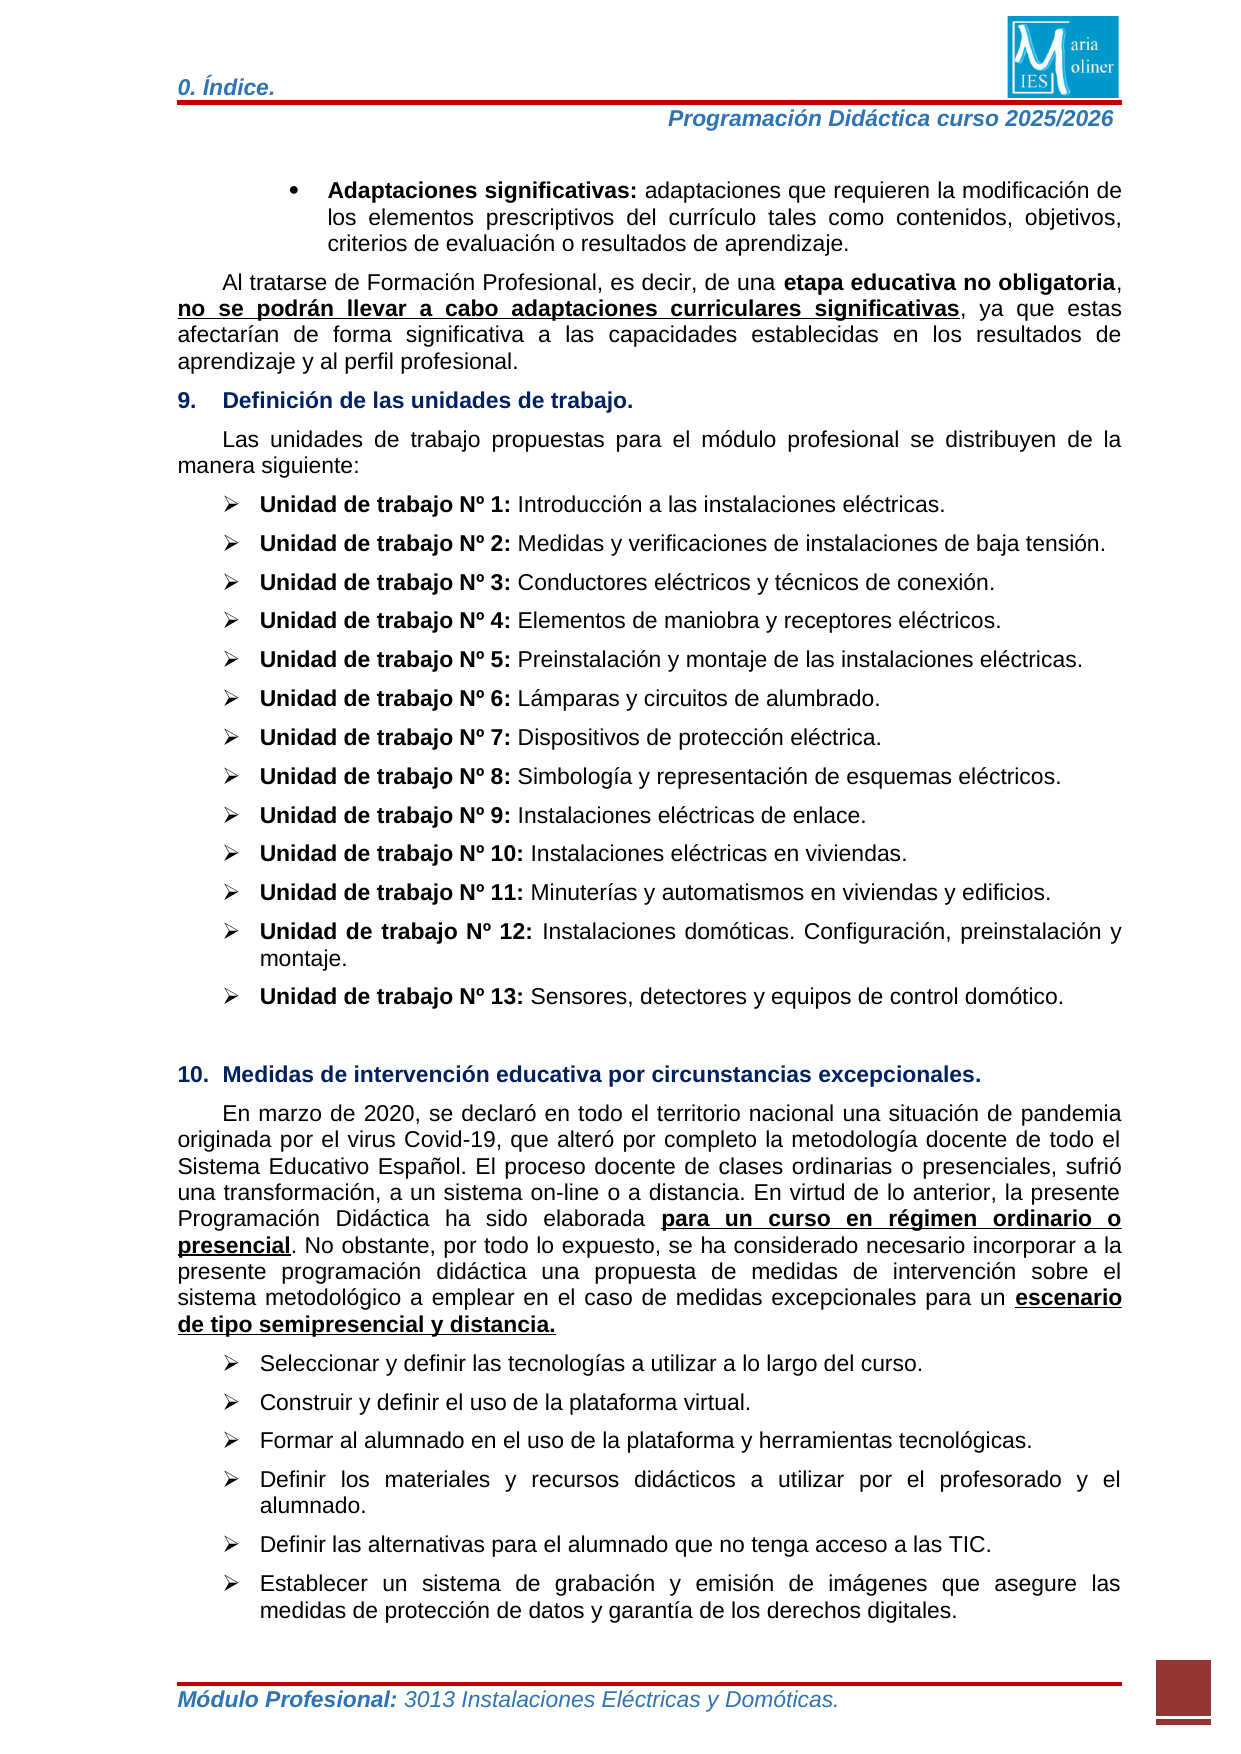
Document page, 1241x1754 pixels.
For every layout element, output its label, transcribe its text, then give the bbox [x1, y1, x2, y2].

picture [1092, 65, 1098, 72]
list Unidad de trabajo Nº 12: Instalaciones domóticas. Configuración, preinstalación y montaje. [222, 918, 1122, 971]
list Definir las alternativas para el alumnado que no tenga acceso a las TIC. [222, 1531, 1122, 1558]
list Formar al alumnado en el uso de la plataforma y herramientas tecnológicas. [222, 1427, 1122, 1454]
list Unidad de trabajo Nº 8: Simbología y representación de esquemas eléctricos. [222, 763, 1122, 789]
list Definir los materiales y recursos didácticos a utilizar por el profesorado y el alumnado. [222, 1466, 1122, 1519]
picture [1072, 42, 1078, 49]
list Unidad de trabajo Nº 9: Instalaciones eléctricas de enlace. [222, 802, 1122, 828]
list Unidad de trabajo Nº 1: Introducción a las instalaciones eléctricas. [222, 491, 1122, 517]
list Adaptaciones significativas: adaptaciones que requieren la modificación de los elementos prescriptivos del currículo tales como contenidos, objetivos, criterios de evaluación o resultados de aprendizaje. [290, 177, 1122, 256]
text Las unidades de trabajo propuestas para el módulo profesional se distribuyen de la manera siguiente: [177, 426, 1122, 478]
list Construir y definir el uso de la plataforma virtual. [222, 1388, 1122, 1415]
list Unidad de trabajo Nº 4: Elementos de maniobra y receptores eléctricos. [222, 607, 1122, 634]
list Unidad de trabajo Nº 5: Preinstalación y montaje de las instalaciones eléctricas. [222, 646, 1122, 672]
list Unidad de trabajo Nº 3: Conductores eléctricos y técnicos de conexión. [222, 568, 1122, 595]
list Unidad de trabajo Nº 10: Instalaciones eléctricas en viviendas. [222, 840, 1122, 867]
text Al tratarse de Formación Profesional, es decir, de una etapa educativa no obligatoria, no se podrán llevar a cabo adaptaciones curriculares significativas, ya que estas afectarían de forma significativa a las capacidades establecidas en los resultados de aprendizaje y al perfil profesional. [177, 269, 1122, 374]
text En marzo de 2020, se declaró en todo el territorio nacional una situación de pandemia originada por el virus Covid-19, que alteró por completo la metodología docente de todo el Sistema Educativo Español. El proceso docente de clases ordinarias o presenciales, sufrió una transformación, a un sistema on-line o a distancia. En virtud de lo anterior, la presente Programación Didáctica ha sido elaborada para un curso en régimen ordinario o presencial. No obstante, por todo lo expuesto, se ha considerado necesario incorporar a la presente programación didáctica una propuesta de medidas de intervención sobre el sistema metodológico a emplear en el caso de medidas excepcionales para un escenario de tipo semipresencial y distancia. [177, 1100, 1122, 1337]
list Unidad de trabajo Nº 7: Dispositivos de protección eléctrica. [222, 724, 1122, 750]
list Unidad de trabajo Nº 13: Sensores, detectores y equipos de control domótico. [222, 983, 1122, 1010]
subtitle Definición de las unidades de trabajo. [177, 387, 1122, 413]
list Unidad de trabajo Nº 6: Lámparas y circuitos de alumbrado. [222, 685, 1122, 711]
subtitle Medidas de intervención educativa por circunstancias excepcionales. [177, 1061, 1122, 1087]
list Establecer un sistema de grabación y emisión de imágenes que asegure las medidas de protección de datos y garantía de los derechos digitales. [222, 1570, 1122, 1623]
picture [1087, 43, 1097, 50]
list Unidad de trabajo Nº 2: Medidas y verificaciones de instalaciones de baja tensión. [222, 529, 1122, 556]
picture [1013, 22, 1070, 95]
list Unidad de trabajo Nº 11: Minuterías y automatismos en viviendas y edificios. [222, 879, 1122, 906]
list Seleccionar y definir las tecnologías a utilizar a lo largo del curso. [222, 1349, 1122, 1376]
